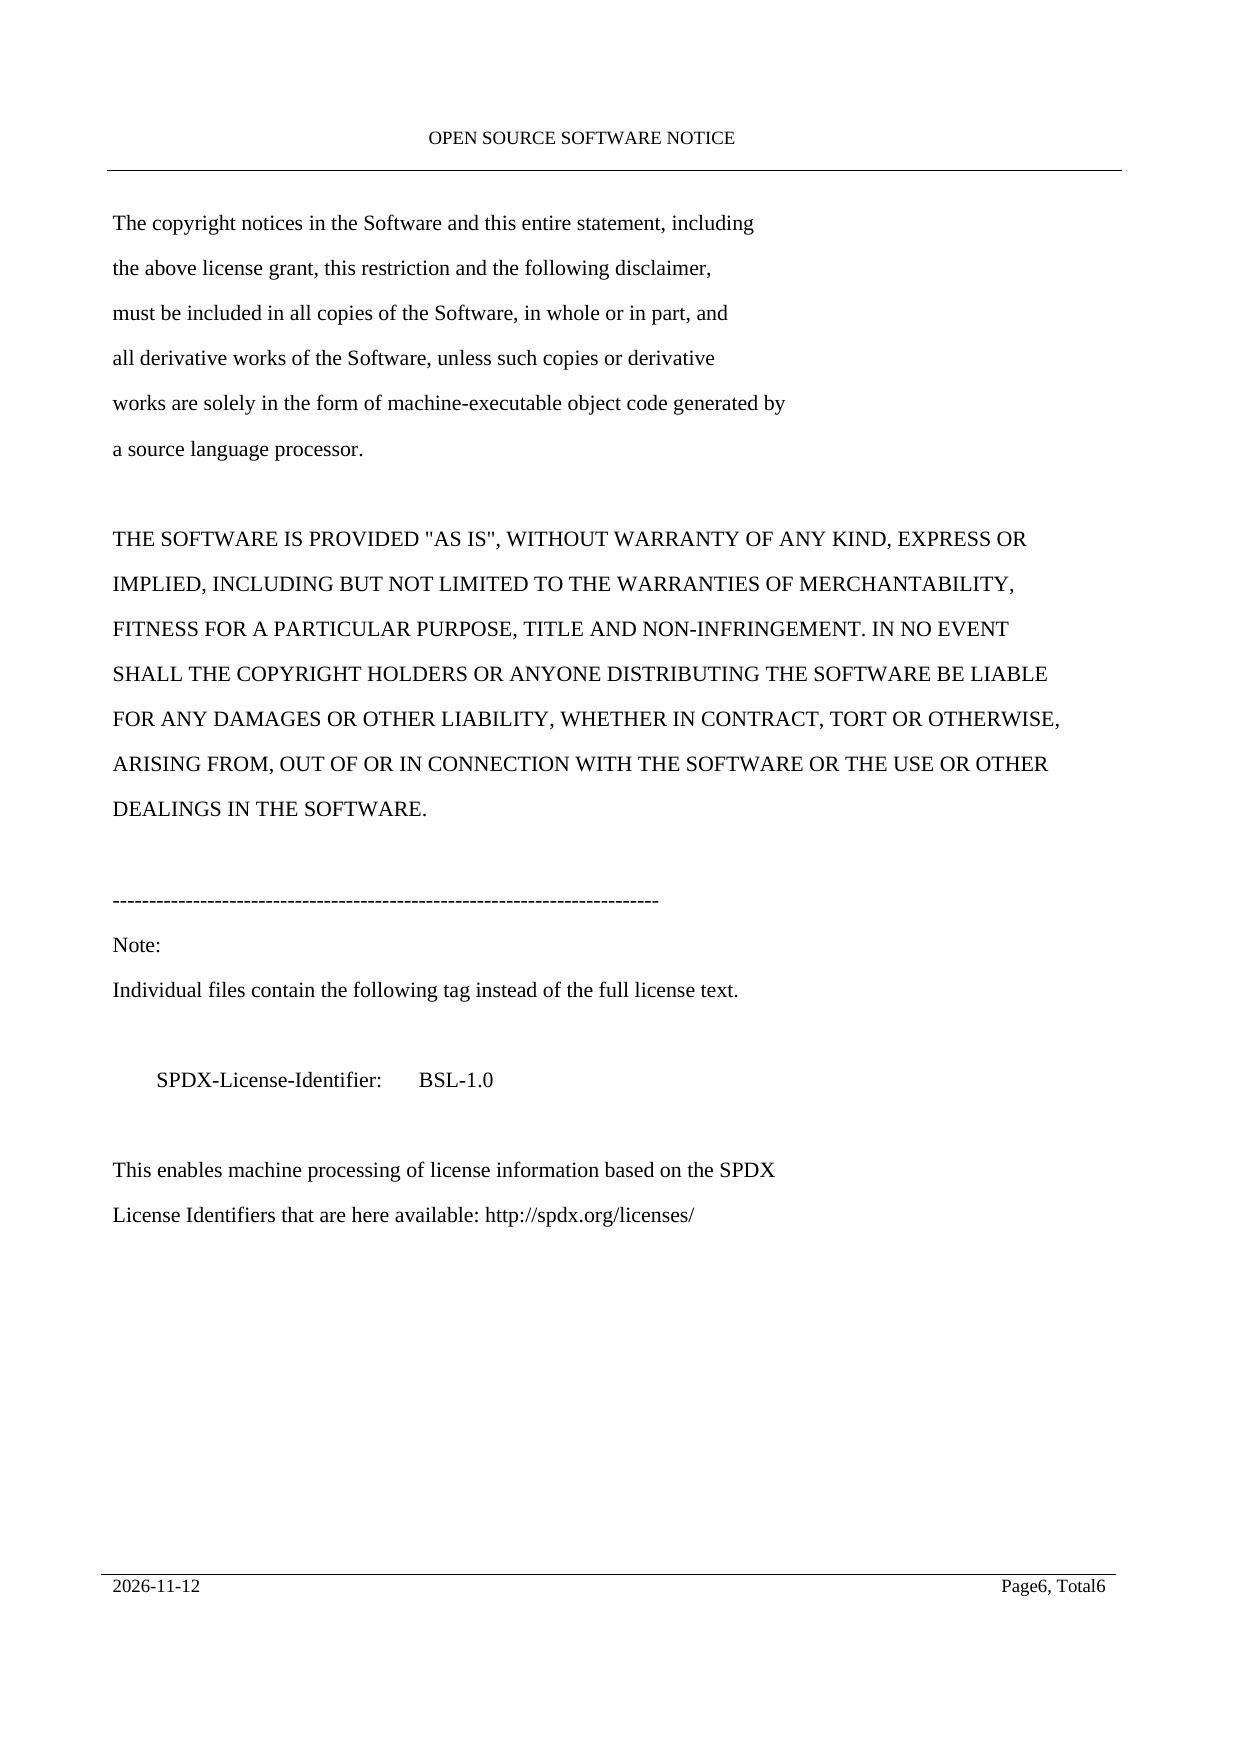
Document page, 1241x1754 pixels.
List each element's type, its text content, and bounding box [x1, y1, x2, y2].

text --------------------------------------------------------------------------- [112, 883, 1128, 915]
text Individual files contain the following tag instead of the full license text. [112, 973, 1128, 1006]
text License Identifiers that are here available: http://spdx.org/licenses/ [112, 1199, 1128, 1231]
text DEALINGS IN THE SOFTWARE. [112, 793, 1128, 825]
text THE SOFTWARE IS PROVIDED "AS IS", WITHOUT WARRANTY OF ANY KIND, EXPRESS OR [112, 522, 1128, 554]
text The copyright notices in the Software and this entire statement, including [112, 206, 1128, 239]
text must be included in all copies of the Software, in whole or in part, and [112, 297, 1128, 329]
text FOR ANY DAMAGES OR OTHER LIABILITY, WHETHER IN CONTRACT, TORT OR OTHERWISE, [112, 702, 1128, 735]
text a source language processor. [112, 432, 1128, 464]
text This enables machine processing of license information based on the SPDX [112, 1153, 1128, 1186]
text the above license grant, this restriction and the following disclaimer, [112, 251, 1128, 284]
text works are solely in the form of machine-executable object code generated by [112, 387, 1128, 419]
text Note: [112, 928, 1128, 961]
text FITNESS FOR A PARTICULAR PURPOSE, TITLE AND NON-INFRINGEMENT. IN NO EVENT [112, 612, 1128, 645]
text all derivative works of the Software, unless such copies or derivative [112, 342, 1128, 374]
text SHALL THE COPYRIGHT HOLDERS OR ANYONE DISTRIBUTING THE SOFTWARE BE LIABLE [112, 657, 1128, 690]
text SPDX-License-Identifier: BSL-1.0 [112, 1063, 1128, 1096]
text IMPLIED, INCLUDING BUT NOT LIMITED TO THE WARRANTIES OF MERCHANTABILITY, [112, 567, 1128, 600]
text ARISING FROM, OUT OF OR IN CONNECTION WITH THE SOFTWARE OR THE USE OR OTHER [112, 748, 1128, 780]
